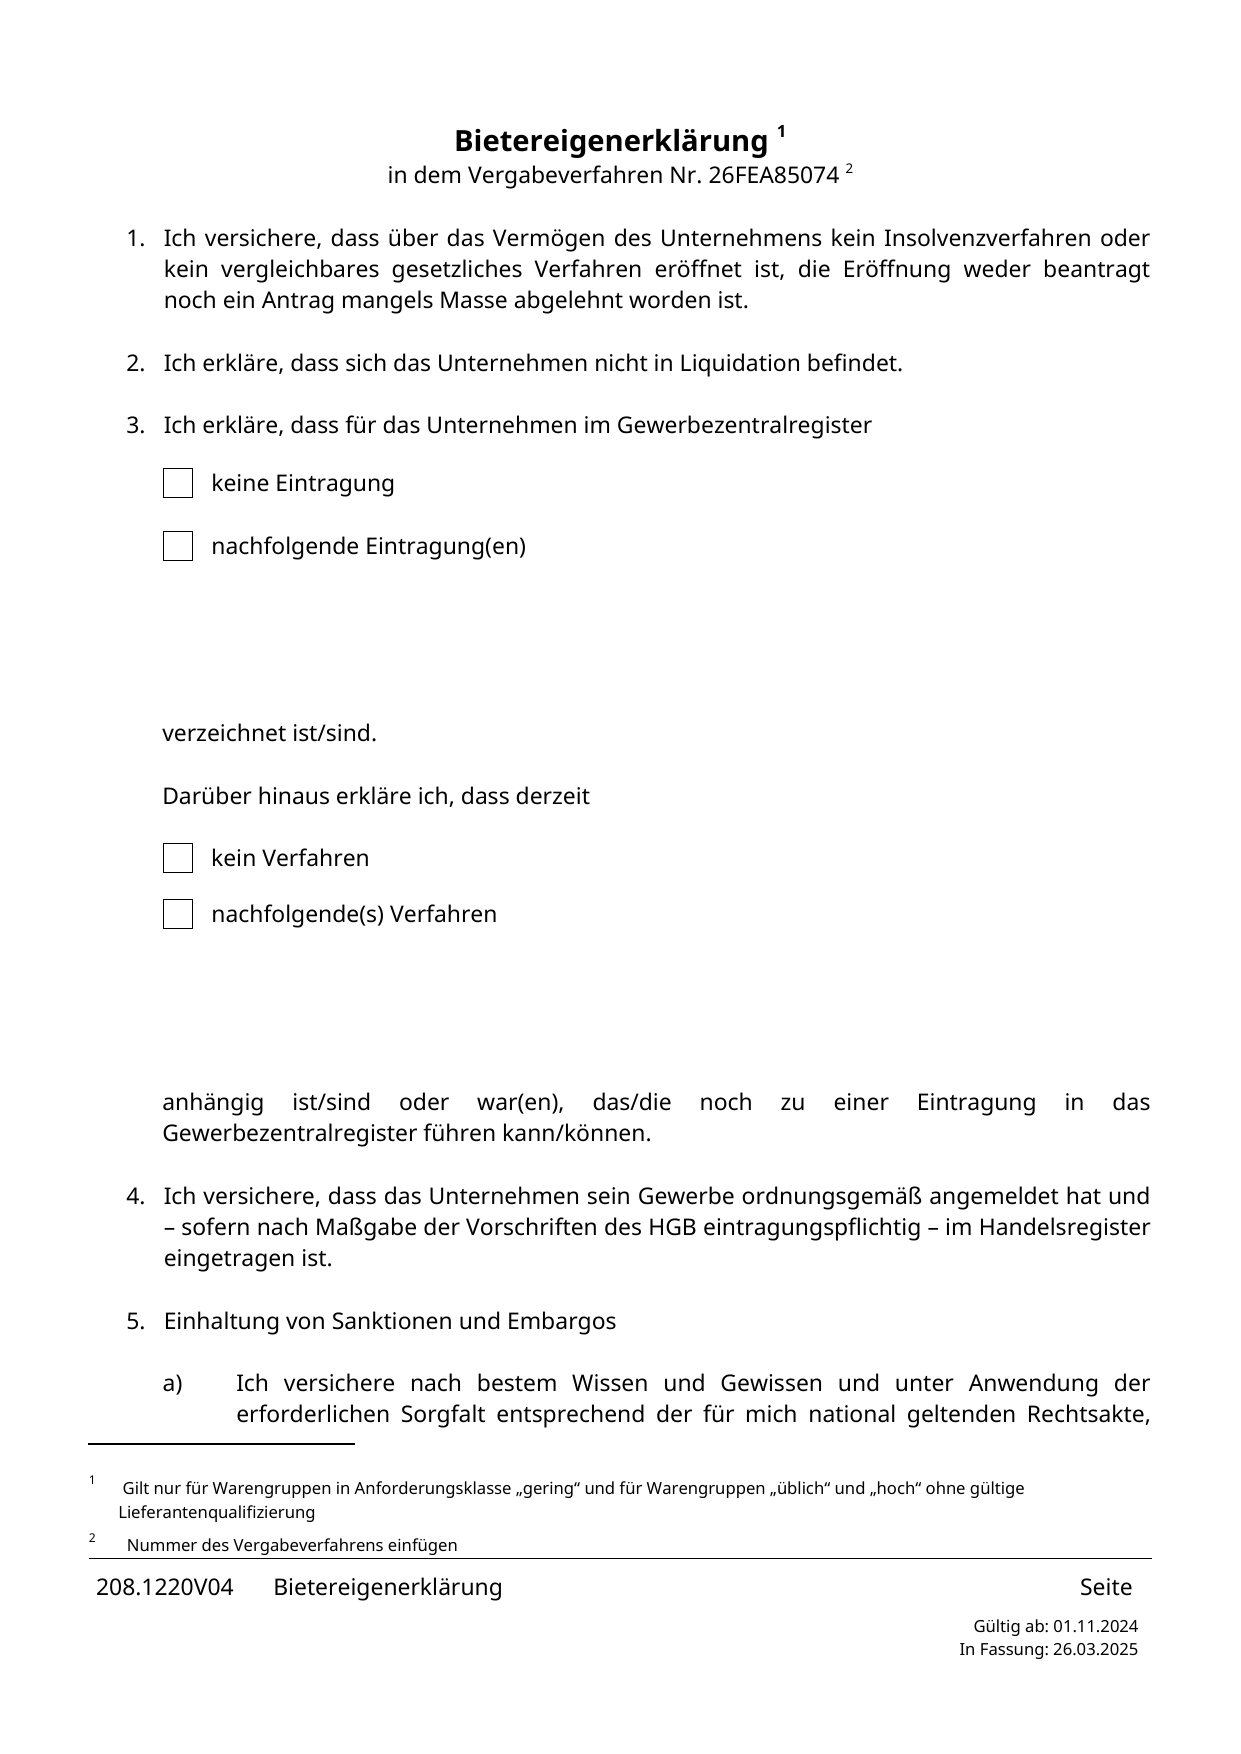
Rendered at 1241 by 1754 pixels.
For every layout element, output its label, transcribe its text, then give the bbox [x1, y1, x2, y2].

text nachfolgende Eintragung(en) [162, 529, 1152, 561]
text nachfolgende(s) Verfahren [162, 898, 1152, 929]
text in dem Vergabeverfahren Nr. 26FEA85074 [88, 159, 1152, 191]
text Bietereigenerklärung [88, 120, 1152, 159]
list Ich erkläre, dass für das Unternehmen im Gewerbezentralregister [126, 409, 1152, 441]
text Darüber hinaus erkläre ich, dass derzeit [162, 779, 1152, 811]
text verzeichnet ist/sind. [162, 717, 1152, 748]
text kein Verfahren [162, 842, 1152, 873]
text anhängig ist/sind oder war(en), das/die noch zu einer Eintragung in das Gewerbezentralregister führen kann/können. [162, 1086, 1152, 1148]
list Ich versichere, dass das Unternehmen sein Gewerbe ordnungsgemäß angemeldet hat und – sofern nach Maßgabe der Vorschriften des HGB eintragungspflichtig – im Handelsregister eingetragen ist. [126, 1179, 1152, 1273]
list Einhaltung von Sanktionen und Embargos [126, 1304, 1152, 1336]
text keine Eintragung [162, 467, 1152, 498]
list Ich erkläre, dass sich das Unternehmen nicht in Liquidation befindet. [126, 347, 1152, 378]
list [162, 1367, 1152, 1429]
list Ich versichere, dass über das Vermögen des Unternehmens kein Insolvenzverfahren oder kein vergleichbares gesetzliches Verfahren eröffnet ist, die Eröffnung weder beantragt noch ein Antrag mangels Masse abgelehnt worden ist. [126, 222, 1152, 316]
